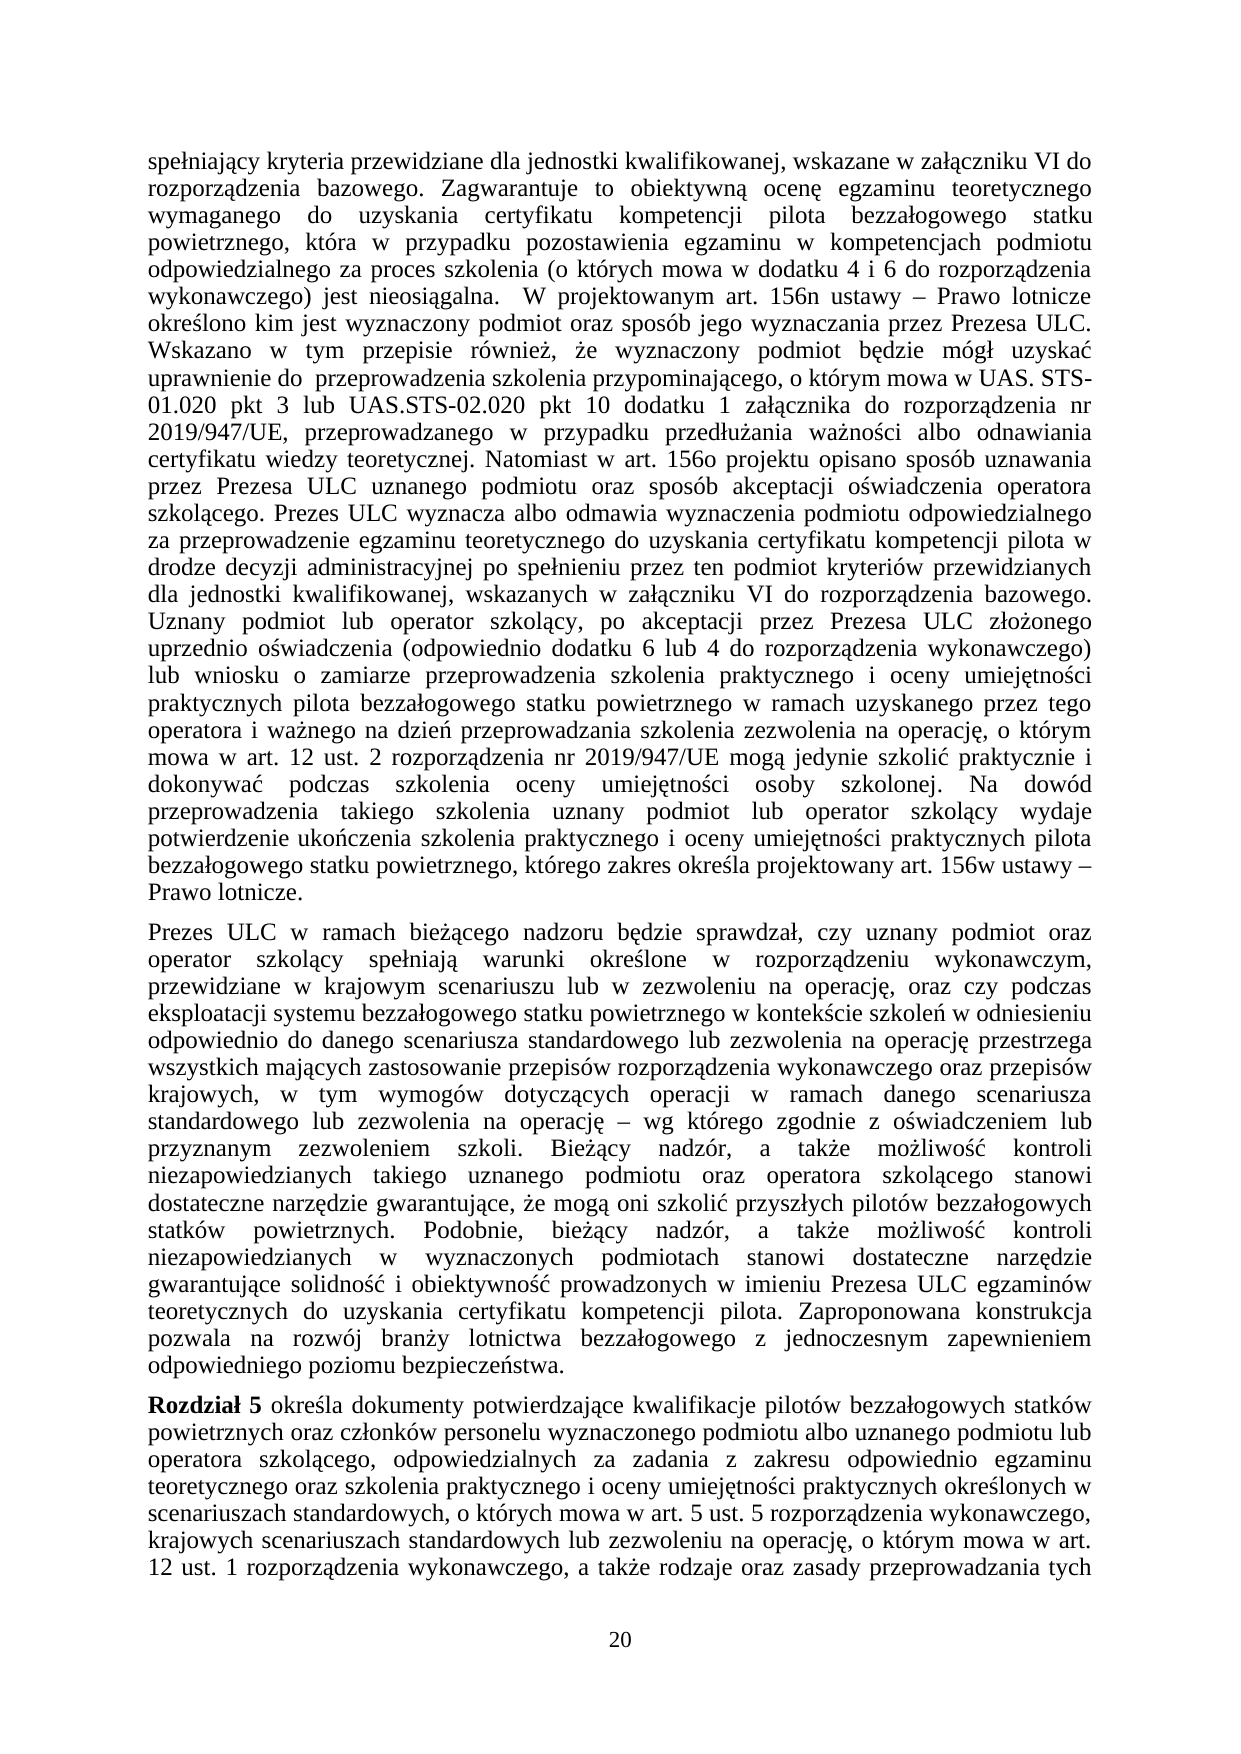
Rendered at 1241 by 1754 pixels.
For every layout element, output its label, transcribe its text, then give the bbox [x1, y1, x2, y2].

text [148, 1391, 1093, 1581]
text Prezes ULC w ramach bieżącego nadzoru będzie sprawdzał, czy uznany podmiot oraz operator szkolący spełniają warunki określone w rozporządzeniu wykonawczym, przewidziane w krajowym scenariuszu lub w zezwoleniu na operację, oraz czy podczas eksploatacji systemu bezzałogowego statku powietrznego w kontekście szkoleń w odniesieniu odpowiednio do danego scenariusza standardowego lub zezwolenia na operację przestrzega wszystkich mających zastosowanie przepisów rozporządzenia wykonawczego oraz przepisów krajowych, w tym wymogów dotyczących operacji w ramach danego scenariusza standardowego lub zezwolenia na operację – wg którego zgodnie z oświadczeniem lub przyznanym zezwoleniem szkoli. Bieżący nadzór, a także możliwość kontroli niezapowiedzianych takiego uznanego podmiotu oraz operatora szkolącego stanowi dostateczne narzędzie gwarantujące, że mogą oni szkolić przyszłych pilotów bezzałogowych statków powietrznych. Podobnie, bieżący nadzór, a także możliwość kontroli niezapowiedzianych w wyznaczonych podmiotach stanowi dostateczne narzędzie gwarantujące solidność i obiektywność prowadzonych w imieniu Prezesa ULC egzaminów teoretycznych do uzyskania certyfikatu kompetencji pilota. Zaproponowana konstrukcja pozwala na rozwój branży lotnictwa bezzałogowego z jednoczesnym zapewnieniem odpowiedniego poziomu bezpieczeństwa. [148, 918, 1093, 1379]
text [148, 148, 1093, 906]
